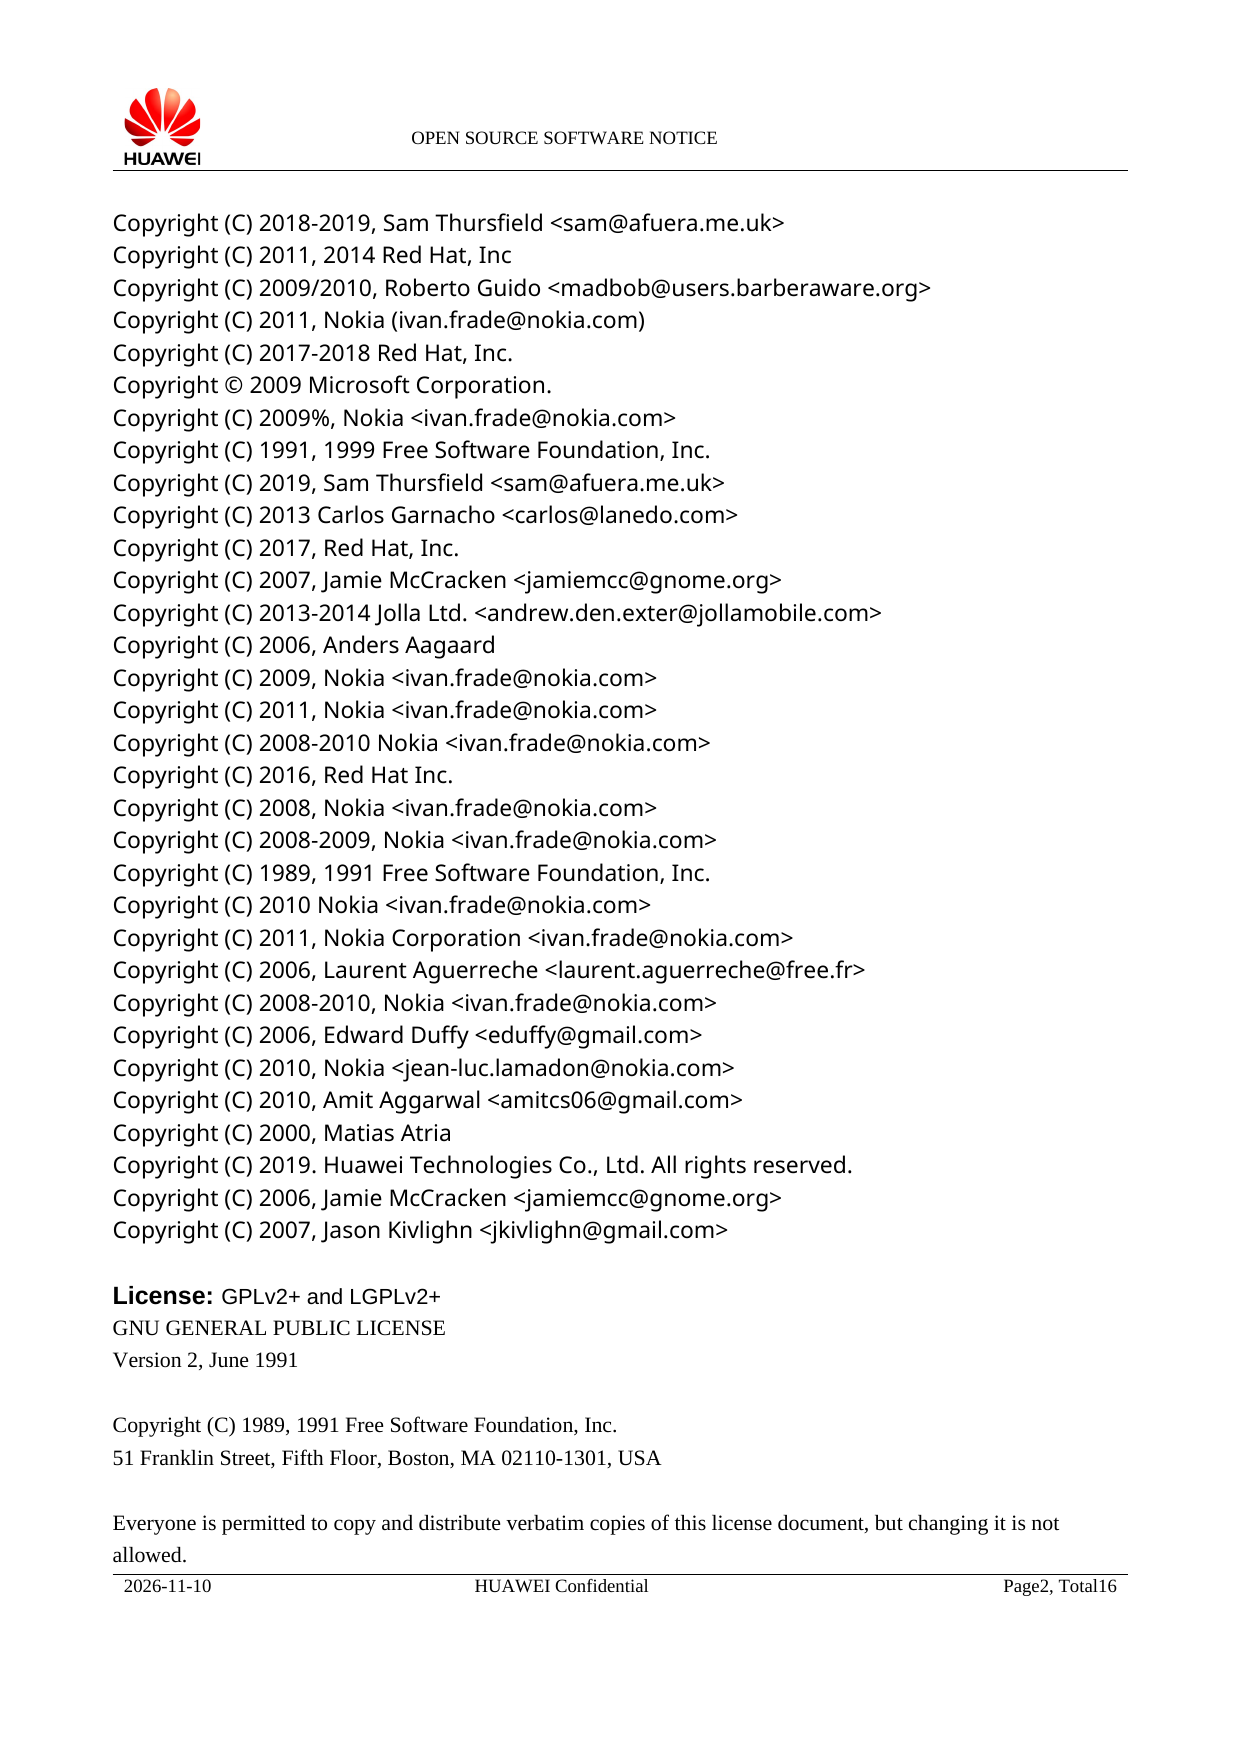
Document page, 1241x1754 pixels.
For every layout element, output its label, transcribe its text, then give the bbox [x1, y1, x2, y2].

picture [124, 88, 201, 165]
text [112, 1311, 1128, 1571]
text License: GPLv2+ and LGPLv2+ [112, 1279, 1128, 1311]
